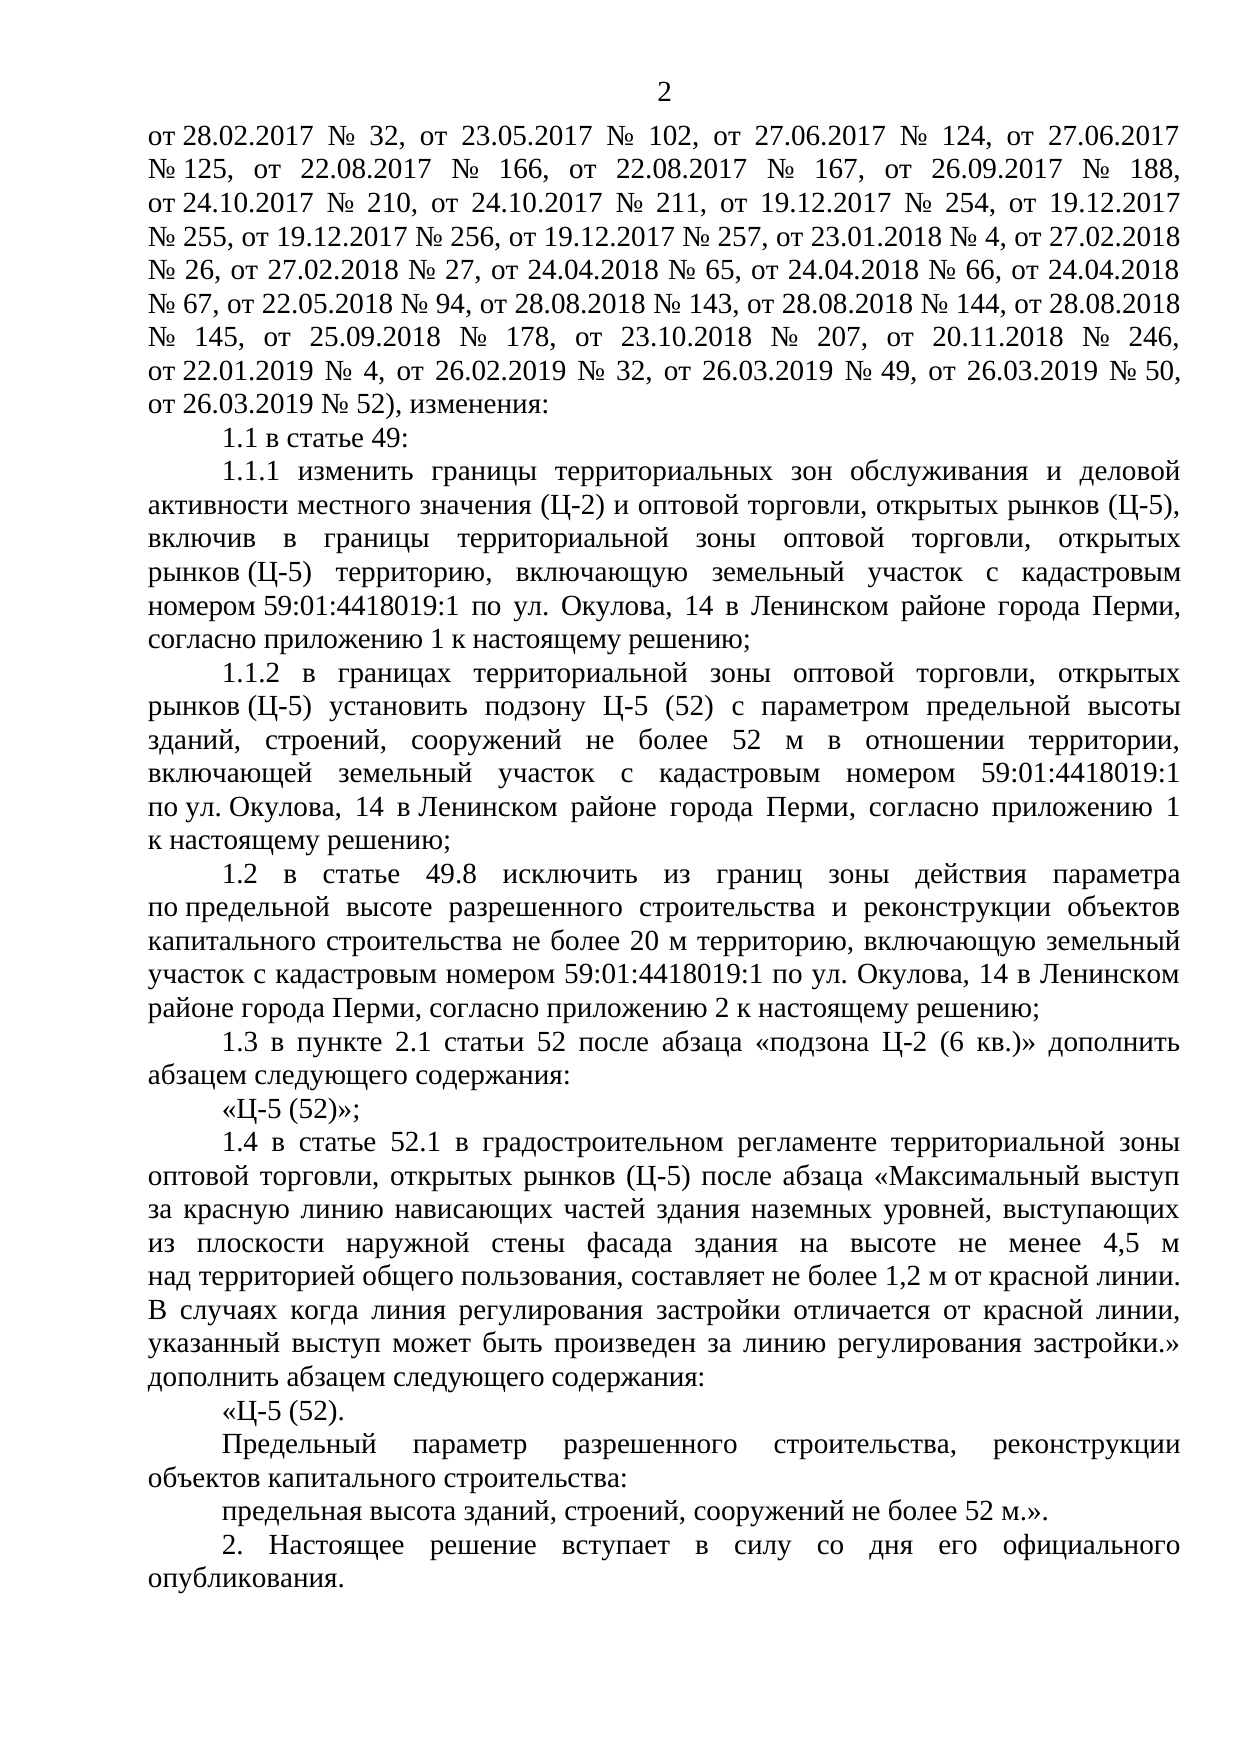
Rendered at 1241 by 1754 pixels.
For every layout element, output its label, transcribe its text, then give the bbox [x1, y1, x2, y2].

text предельная высота зданий, строений, сооружений не более 52 м.». [148, 1493, 1181, 1527]
text «Ц-5 (52). [148, 1393, 1181, 1426]
text 1.1 в статье 49: [148, 420, 1181, 453]
text Предельный параметр разрешенного строительства, реконструкции объектов капитального строительства: [148, 1426, 1181, 1493]
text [148, 118, 1181, 420]
text 2. Настоящее решение вступает в силу со дня его официального опубликования. [148, 1527, 1181, 1594]
text «Ц-5 (52)»; [148, 1091, 1181, 1124]
text 1.4 в статье 52.1 в градостроительном регламенте территориальной зоны оптовой торговли, открытых рынков (Ц-5) после абзаца «Максимальный выступ за красную линию нависающих частей здания наземных уровней, выступающих из плоскости наружной стены фасада здания на высоте не менее 4,5 м над территорией общего пользования, составляет не более 1,2 м от красной линии. В случаях когда линия регулирования застройки отличается от красной линии, указанный выступ может быть произведен за линию регулирования застройки.» дополнить абзацем следующего содержания: [148, 1124, 1181, 1393]
text 1.3 в пункте 2.1 статьи 52 после абзаца «подзона Ц-2 (6 кв.)» дополнить абзацем следующего содержания: [148, 1024, 1181, 1091]
text 1.1.2 в границах территориальной зоны оптовой торговли, открытых рынков (Ц-5) установить подзону Ц-5 (52) c параметром предельной высоты зданий, строений, сооружений не более 52 м в отношении территории, включающей земельный участок с кадастровым номером 59:01:4418019:1 по ул. Окулова, 14 в Ленинском районе города Перми, согласно приложению 1 к настоящему решению; [148, 655, 1181, 856]
text 1.2 в статье 49.8 исключить из границ зоны действия параметра по предельной высоте разрешенного строительства и реконструкции объектов капитального строительства не более 20 м территорию, включающую земельный участок с кадастровым номером 59:01:4418019:1 по ул. Окулова, 14 в Ленинском районе города Перми, согласно приложению 2 к настоящему решению; [148, 856, 1181, 1024]
text 1.1.1 изменить границы территориальных зон обслуживания и деловой активности местного значения (Ц-2) и оптовой торговли, открытых рынков (Ц-5), включив в границы территориальной зоны оптовой торговли, открытых рынков (Ц-5) территорию, включающую земельный участок с кадастровым номером 59:01:4418019:1 по ул. Окулова, 14 в Ленинском районе города Перми, согласно приложению 1 к настоящему решению; [148, 453, 1181, 655]
